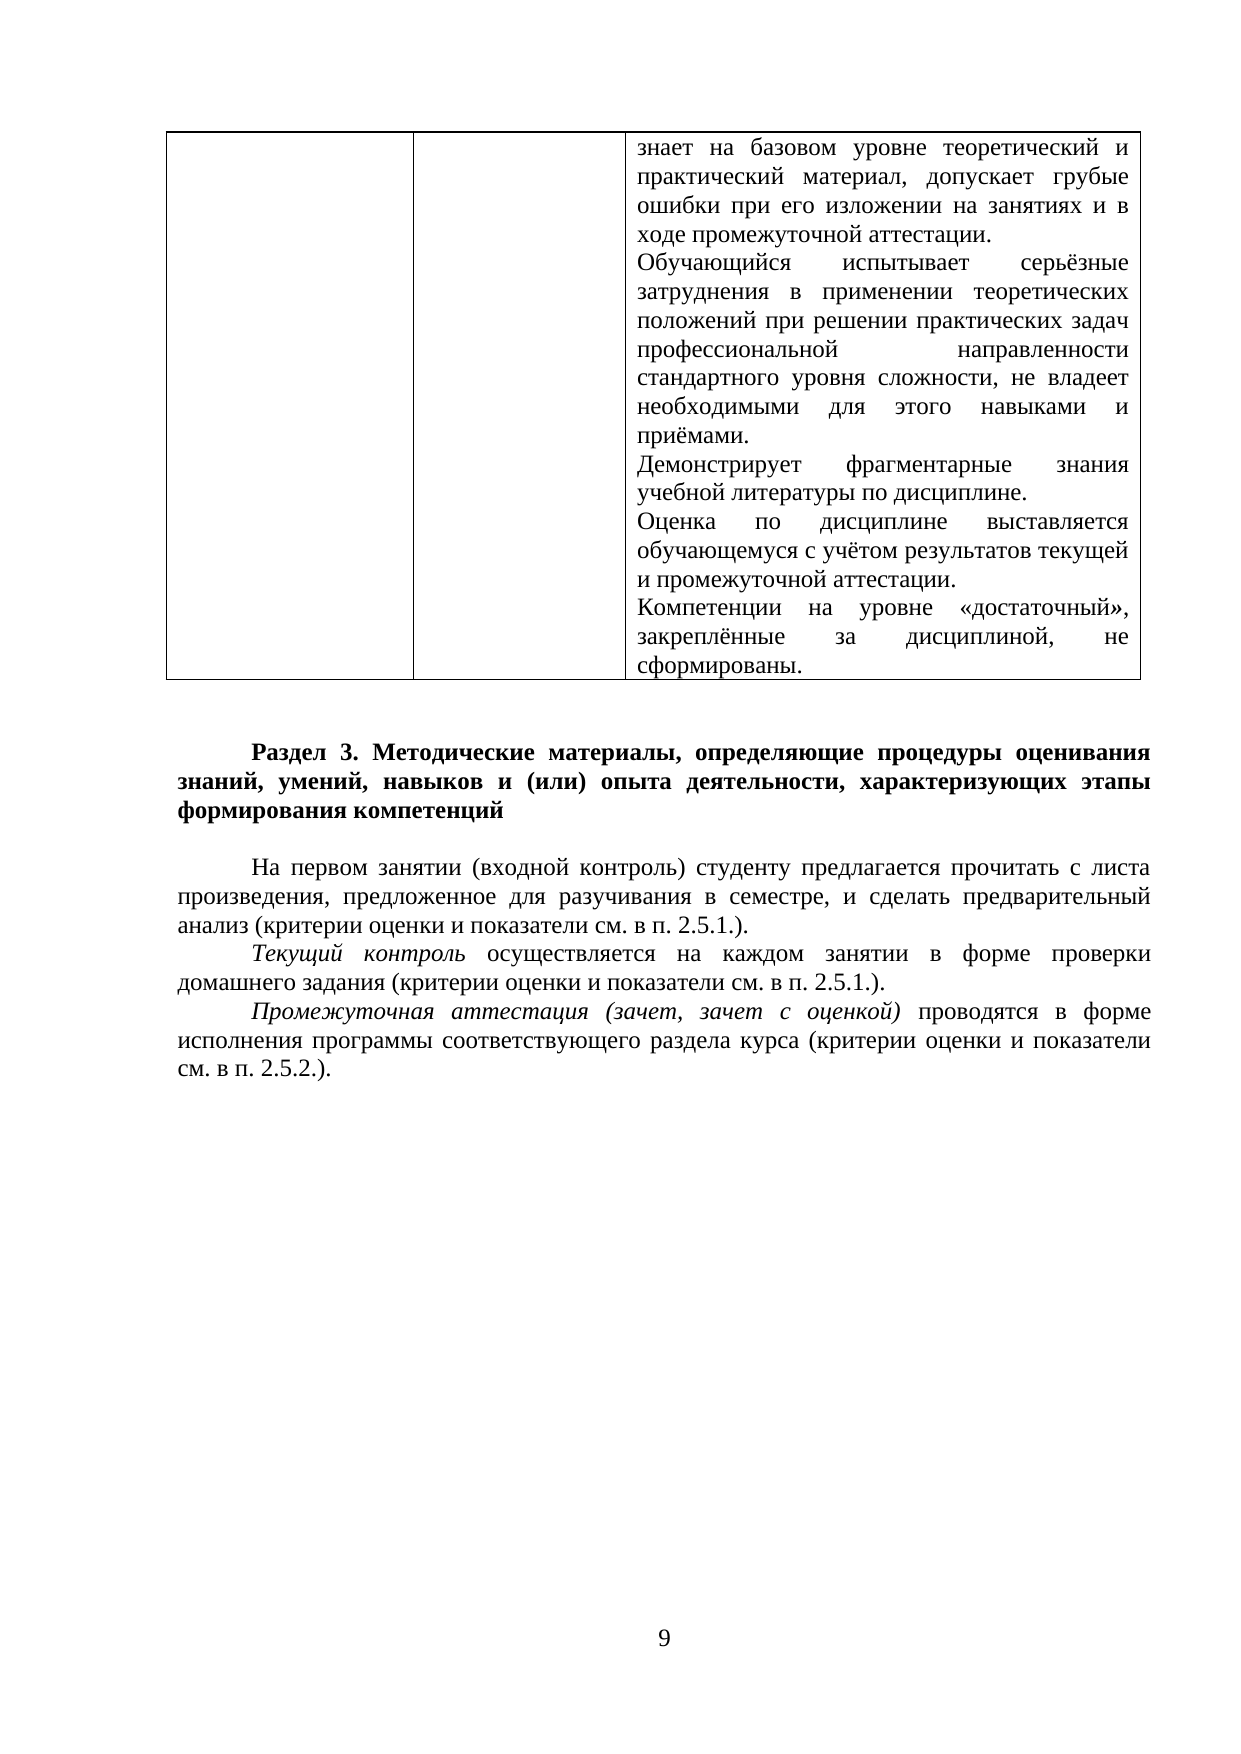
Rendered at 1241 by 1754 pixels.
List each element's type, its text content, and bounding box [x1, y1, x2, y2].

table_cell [167, 133, 413, 679]
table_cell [626, 133, 1140, 679]
text Раздел 3. Методические материалы, определяющие процедуры оценивания знаний, умений, навыков и (или) опыта деятельности, характеризующих этапы формирования компетенций [177, 737, 1152, 823]
text На первом занятии (входной контроль) студенту предлагается прочитать с листа произведения, предложенное для разучивания в семестре, и сделать предварительный анализ (критерии оценки и показатели см. в п. 2.5.1.). [177, 852, 1152, 938]
table_cell [414, 133, 625, 679]
text Текущий контроль осуществляется на каждом занятии в форме проверки домашнего задания (критерии оценки и показатели см. в п. 2.5.1.). [177, 938, 1152, 996]
text Промежуточная аттестация (зачет, зачет с оценкой) проводятся в форме исполнения программы соответствующего раздела курса (критерии оценки и показатели см. в п. 2.5.2.). [177, 996, 1152, 1082]
